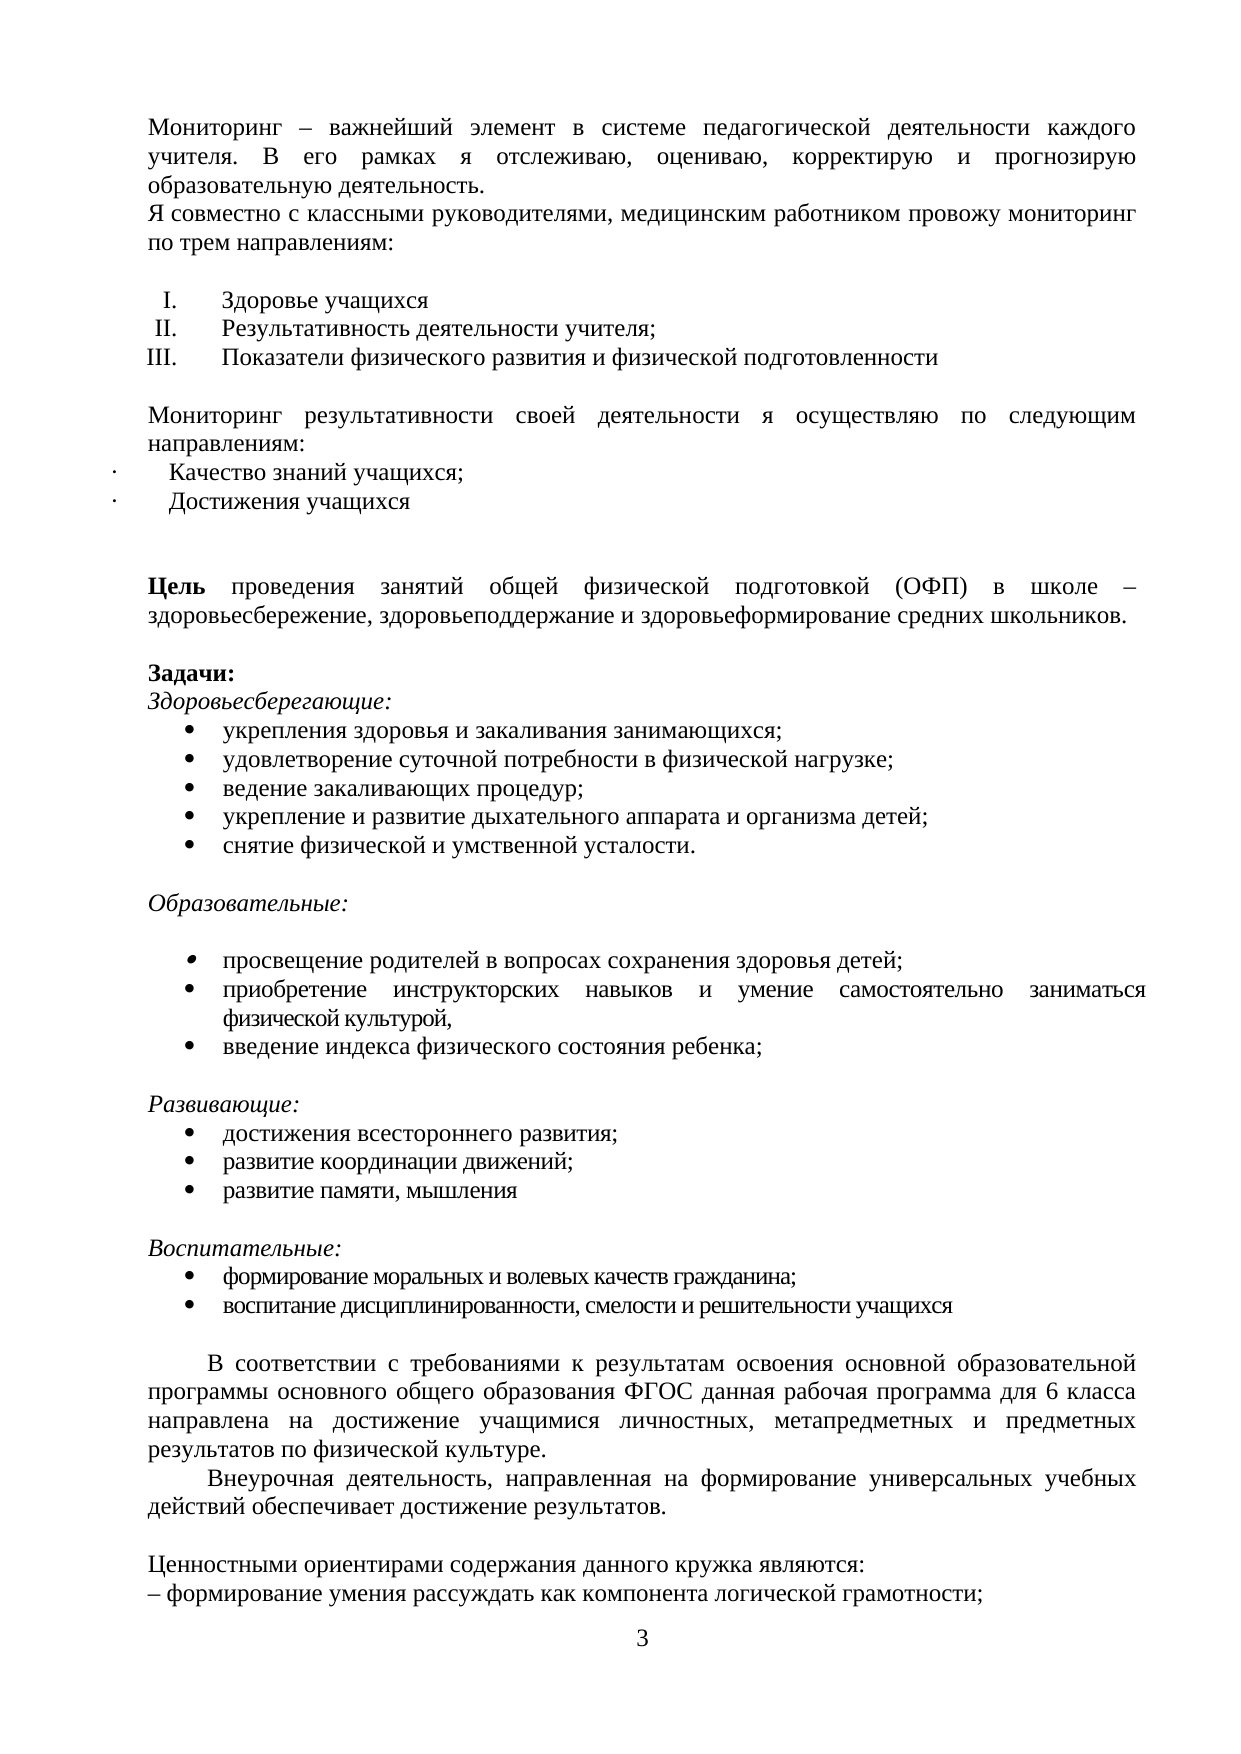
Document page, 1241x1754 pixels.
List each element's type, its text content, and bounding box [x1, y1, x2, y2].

text Развивающие: [148, 1089, 1137, 1118]
list Здоровье учащихся [177, 285, 1137, 313]
text Мониторинг результативности своей деятельности я осуществляю по следующим направлениям: [148, 400, 1137, 457]
text В соответствии с требованиями к результатам освоения основной образовательной программы основного общего образования ФГОС данная рабочая программа для 6 класса направлена на достижение учащимися личностных, метапредметных и предметных результатов по физической культуре. [148, 1348, 1137, 1463]
list снятие физической и умственной усталости. [185, 830, 1137, 859]
text · Достижения учащихся [110, 486, 1137, 515]
text – формирование умения рассуждать как компонента логической грамотности; [148, 1578, 1137, 1606]
list развитие координации движений; [185, 1146, 1146, 1175]
text Цель проведения занятий общей физической подготовкой (ОФП) в школе – здоровьесбережение, здоровьеподдержание и здоровьеформирование средних школьников. [148, 571, 1137, 629]
text Образовательные: [148, 888, 1137, 916]
text Я совместно с классными руководителями, медицинским работником провожу мониторинг по трем направлениям: [148, 198, 1137, 256]
list укрепления здоровья и закаливания занимающихся; [185, 715, 1146, 744]
list Результативность деятельности учителя; [177, 313, 1137, 342]
text Мониторинг – важнейший элемент в системе педагогической деятельности каждого учителя. В его рамках я отслеживаю, оцениваю, корректирую и прогнозирую образовательную деятельность. [148, 112, 1137, 198]
text Ценностными ориентирами содержания данного кружка являются: [148, 1549, 1137, 1578]
text · Качество знаний учащихся; [110, 457, 1137, 486]
list Показатели физического развития и физической подготовленности [177, 342, 1137, 371]
text Задачи: [148, 658, 1137, 686]
list формирование моральных и волевых качеств гражданина; [185, 1261, 1137, 1290]
list приобретение инструкторских навыков и умение самостоятельно заниматься физической культурой, [185, 974, 1146, 1031]
list укрепление и развитие дыхательного аппарата и организма детей; [185, 801, 1137, 830]
list развитие памяти, мышления [185, 1175, 1146, 1204]
text Внеурочная деятельность, направленная на формирование универсальных учебных действий обеспечивает достижение результатов. [148, 1463, 1137, 1520]
list введение индекса физического состояния ребенка; [185, 1031, 1137, 1060]
list удовлетворение суточной потребности в физической нагрузке; [185, 744, 1137, 773]
list воспитание дисциплинированности, смелости и решительности учащихся [185, 1290, 1137, 1319]
list просвещение родителей в вопросах сохранения здоровья детей; [185, 945, 1137, 974]
list достижения всестороннего развития; [185, 1118, 1146, 1146]
text Здоровьесберегающие: [148, 686, 1137, 715]
list ведение закаливающих процедур; [185, 773, 1137, 801]
text Воспитательные: [148, 1233, 1137, 1261]
